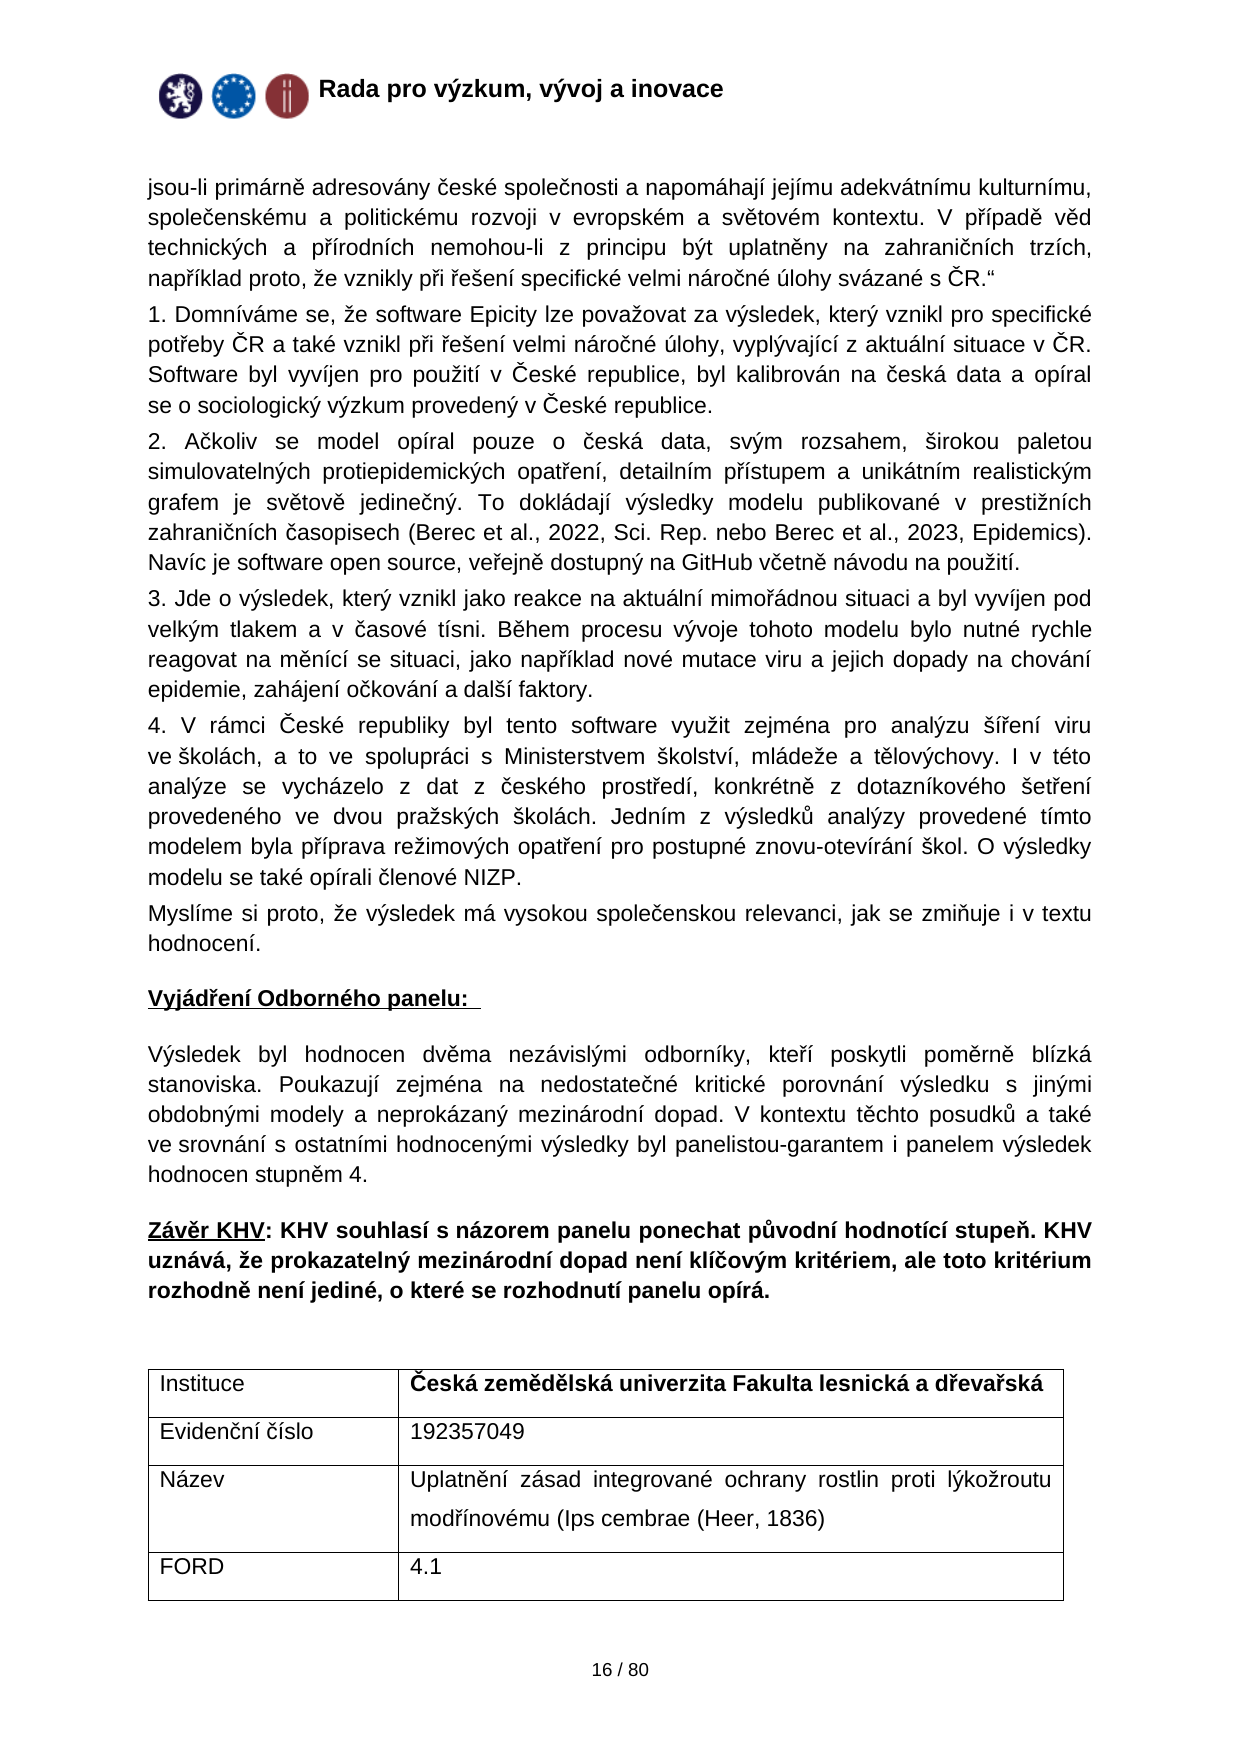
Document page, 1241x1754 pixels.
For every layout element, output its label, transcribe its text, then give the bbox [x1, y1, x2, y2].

table_header Instituce [149, 1370, 398, 1417]
text 3. Jde o výsledek, který vznikl jako reakce na aktuální mimořádnou situaci a byl vyvíjen pod velkým tlakem a v časové tísni. Během procesu vývoje tohoto modelu bylo nutné rychle reagovat na měnící se situaci, jako například nové mutace viru a jejich dopady na chování epidemie, zahájení očkování a další faktory. [148, 585, 1093, 702]
table_cell 4.1 [399, 1553, 1063, 1600]
text Myslíme si proto, že výsledek má vysokou společenskou relevanci, jak se zmiňuje i v textu hodnocení. [148, 900, 1093, 957]
table_cell 192357049 [399, 1418, 1063, 1464]
table_cell Název [149, 1466, 398, 1552]
text Závěr KHV: KHV souhlasí s názorem panelu ponechat původní hodnotící stupeň. KHV uznává, že prokazatelný mezinárodní dopad není klíčovým kritériem, ale toto kritérium rozhodně není jediné, o které se rozhodnutí panelu opírá. [148, 1217, 1093, 1303]
text Výsledek byl hodnocen dvěma nezávislými odborníky, kteří poskytli poměrně blízká stanoviska. Poukazují zejména na nedostatečné kritické porovnání výsledku s jinými obdobnými modely a neprokázaný mezinárodní dopad. V kontextu těchto posudků a také ve srovnání s ostatními hodnocenými výsledky byl panelistou-garantem i panelem výsledek hodnocen stupněm 4. [148, 1041, 1093, 1188]
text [148, 174, 1093, 291]
table_cell Uplatnění zásad integrované ochrany rostlin proti lýkožroutu modřínovému (Ips cembrae (Heer, 1836) [399, 1466, 1063, 1552]
picture [158, 73, 309, 120]
text 1. Domníváme se, že software Epicity lze považovat za výsledek, který vznikl pro specifické potřeby ČR a také vznikl při řešení velmi náročné úlohy, vyplývající z aktuální situace v ČR. Software byl vyvíjen pro použití v České republice, byl kalibrován na česká data a opíral se o sociologický výzkum provedený v České republice. [148, 301, 1093, 418]
text 4. V rámci České republiky byl tento software využit zejména pro analýzu šíření viru ve školách, a to ve spolupráci s Ministerstvem školství, mládeže a tělovýchovy. I v této analýze se vycházelo z dat z českého prostředí, konkrétně z dotazníkového šetření provedeného ve dvou pražských školách. Jedním z výsledků analýzy provedené tímto modelem byla příprava režimových opatření pro postupné znovu-otevírání škol. O výsledky modelu se také opírali členové NIZP. [148, 712, 1093, 890]
table_header Česká zemědělská univerzita Fakulta lesnická a dřevařská [399, 1370, 1063, 1417]
table_cell Evidenční číslo [149, 1418, 398, 1464]
text Vyjádření Odborného panelu: [148, 985, 1093, 1012]
text 2. Ačkoliv se model opíral pouze o česká data, svým rozsahem, širokou paletou simulovatelných protiepidemických opatření, detailním přístupem a unikátním realistickým grafem je světově jedinečný. To dokládají výsledky modelu publikované v prestižních zahraničních časopisech (Berec et al., 2022, Sci. Rep. nebo Berec et al., 2023, Epidemics). Navíc je software open source, veřejně dostupný na GitHub včetně návodu na použití. [148, 428, 1093, 575]
table_cell FORD [149, 1553, 398, 1600]
